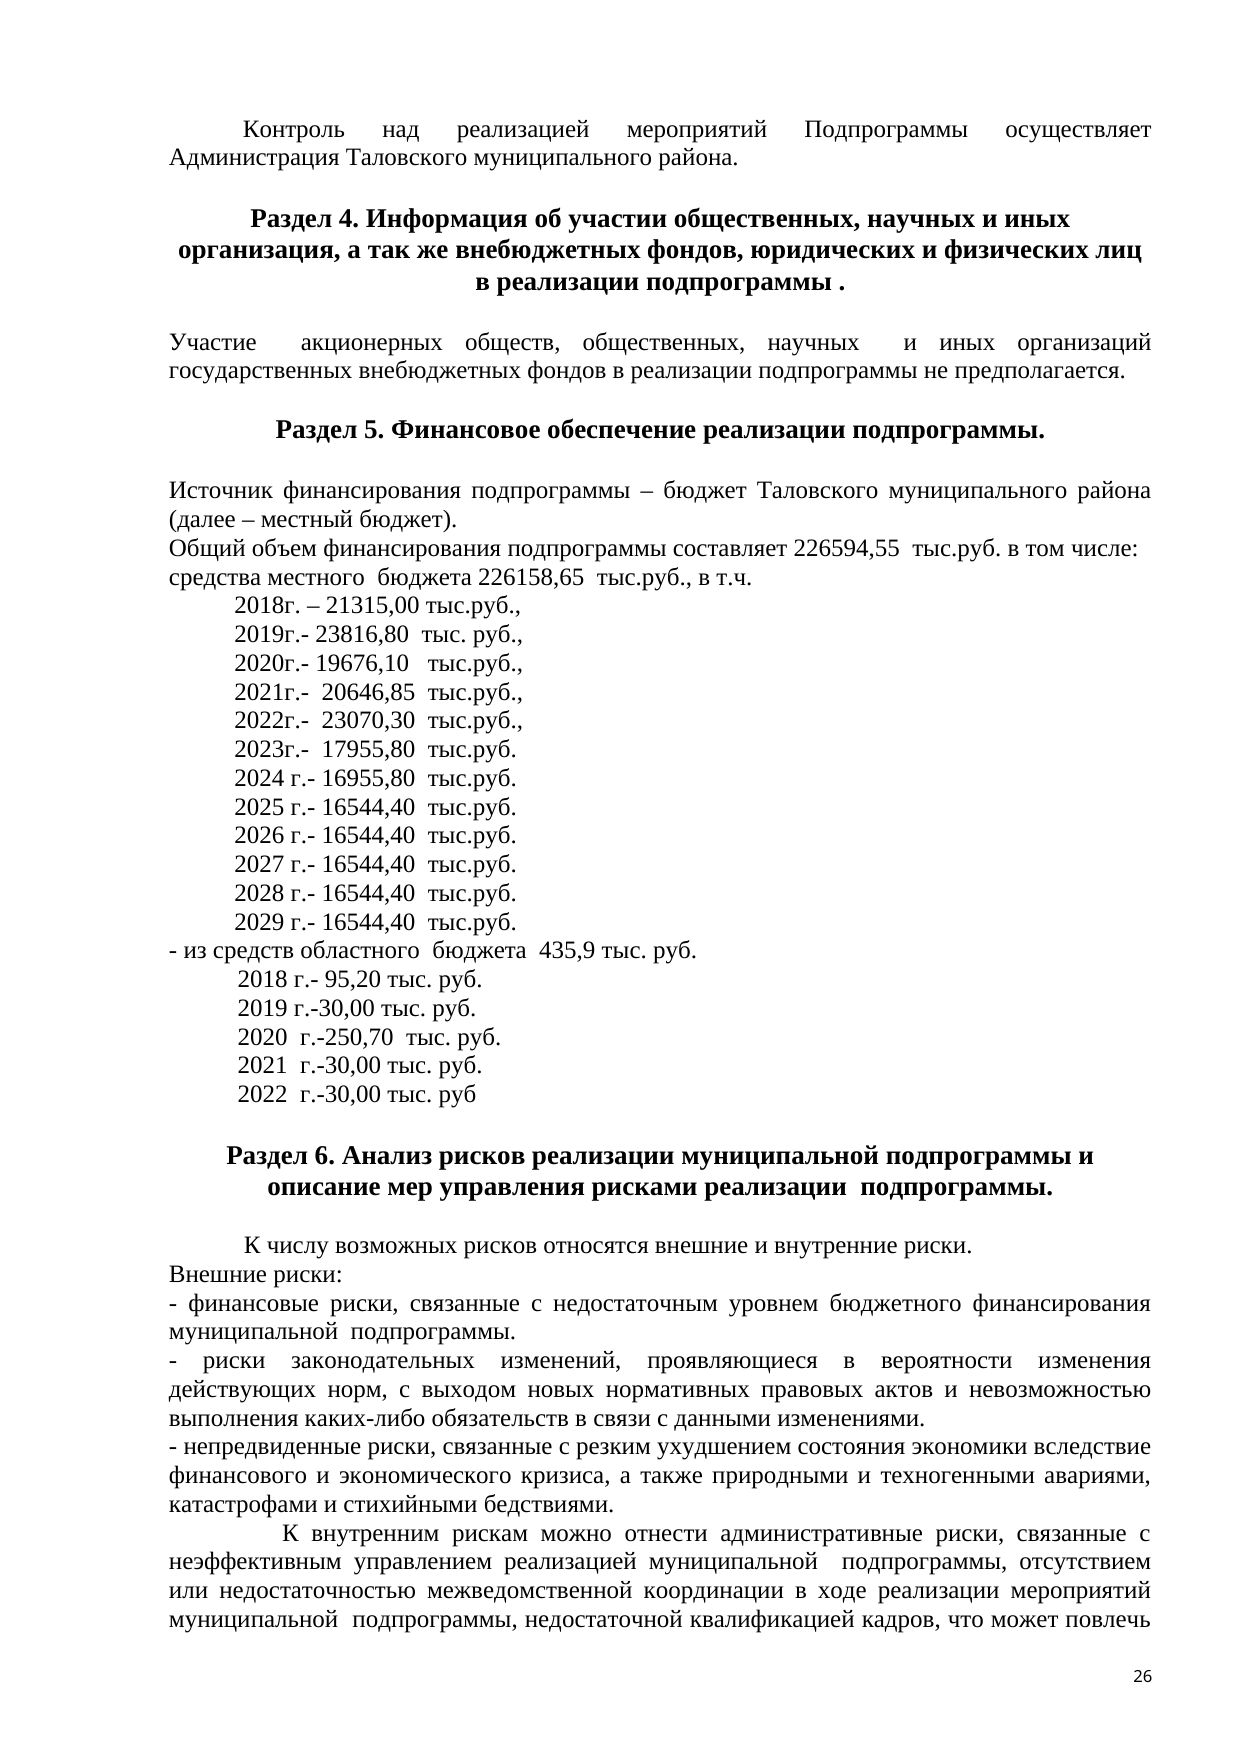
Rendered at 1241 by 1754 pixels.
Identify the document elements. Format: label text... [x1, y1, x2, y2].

text 2021г.- 20646,85 тыс.руб., [169, 677, 1152, 705]
text Раздел 5. Финансовое обеспечение реализации подпрограммы. [169, 413, 1152, 444]
text Внешние риски: [169, 1259, 1152, 1288]
text - из средств областного бюджета 435,9 тыс. руб. [169, 935, 1152, 964]
text 2019 г.-30,00 тыс. руб. [169, 993, 1152, 1022]
text 2024 г.- 16955,80 тыс.руб. [169, 763, 1152, 792]
text 2020г.- 19676,10 тыс.руб., [169, 648, 1152, 677]
text 2029 г.- 16544,40 тыс.руб. [169, 907, 1152, 935]
text Источник финансирования подпрограммы – бюджет Таловского муниципального района (далее – местный бюджет). [169, 475, 1152, 533]
text - риски законодательных изменений, проявляющиеся в вероятности изменения действующих норм, с выходом новых нормативных правовых актов и невозможностью выполнения каких-либо обязательств в связи с данными изменениями. [169, 1345, 1152, 1431]
text 2026 г.- 16544,40 тыс.руб. [169, 820, 1152, 849]
text Общий объем финансирования подпрограммы составляет 226594,55 тыс.руб. в том числе: [169, 533, 1152, 562]
text 2028 г.- 16544,40 тыс.руб. [169, 878, 1152, 907]
text 2021 г.-30,00 тыс. руб. [169, 1050, 1152, 1079]
text 2018г. – 21315,00 тыс.руб., [169, 590, 1152, 619]
text Контроль над реализацией мероприятий Подпрограммы осуществляет Администрация Таловского муниципального района. [169, 114, 1152, 171]
text - непредвиденные риски, связанные с резким ухудшением состояния экономики вследствие финансового и экономического кризиса, а также природными и техногенными авариями, катастрофами и стихийными бедствиями. [169, 1431, 1152, 1518]
text Раздел 4. Информация об участии общественных, научных и иных организация, а так же внебюджетных фондов, юридических и физических лиц в реализации подпрограммы . [169, 202, 1152, 296]
text 2025 г.- 16544,40 тыс.руб. [169, 792, 1152, 820]
text средства местного бюджета 226158,65 тыс.руб., в т.ч. [169, 562, 1152, 590]
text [169, 1518, 1152, 1633]
text 2027 г.- 16544,40 тыс.руб. [169, 849, 1152, 878]
text К числу возможных рисков относятся внешние и внутренние риски. [169, 1230, 1152, 1259]
text 2020 г.-250,70 тыс. руб. [169, 1022, 1152, 1050]
text 2019г.- 23816,80 тыс. руб., [169, 619, 1152, 648]
text 2022 г.-30,00 тыс. руб [169, 1079, 1152, 1108]
text Раздел 6. Анализ рисков реализации муниципальной подпрограммы и описание мер управления рисками реализации подпрограммы. [169, 1139, 1152, 1201]
text Участие акционерных обществ, общественных, научных и иных организаций государственных внебюджетных фондов в реализации подпрограммы не предполагается. [169, 327, 1152, 384]
text - финансовые риски, связанные с недостаточным уровнем бюджетного финансирования муниципальной подпрограммы. [169, 1288, 1152, 1345]
text 2022г.- 23070,30 тыс.руб., [169, 705, 1152, 734]
text 2018 г.- 95,20 тыс. руб. [169, 964, 1152, 993]
text 2023г.- 17955,80 тыс.руб. [169, 734, 1152, 763]
